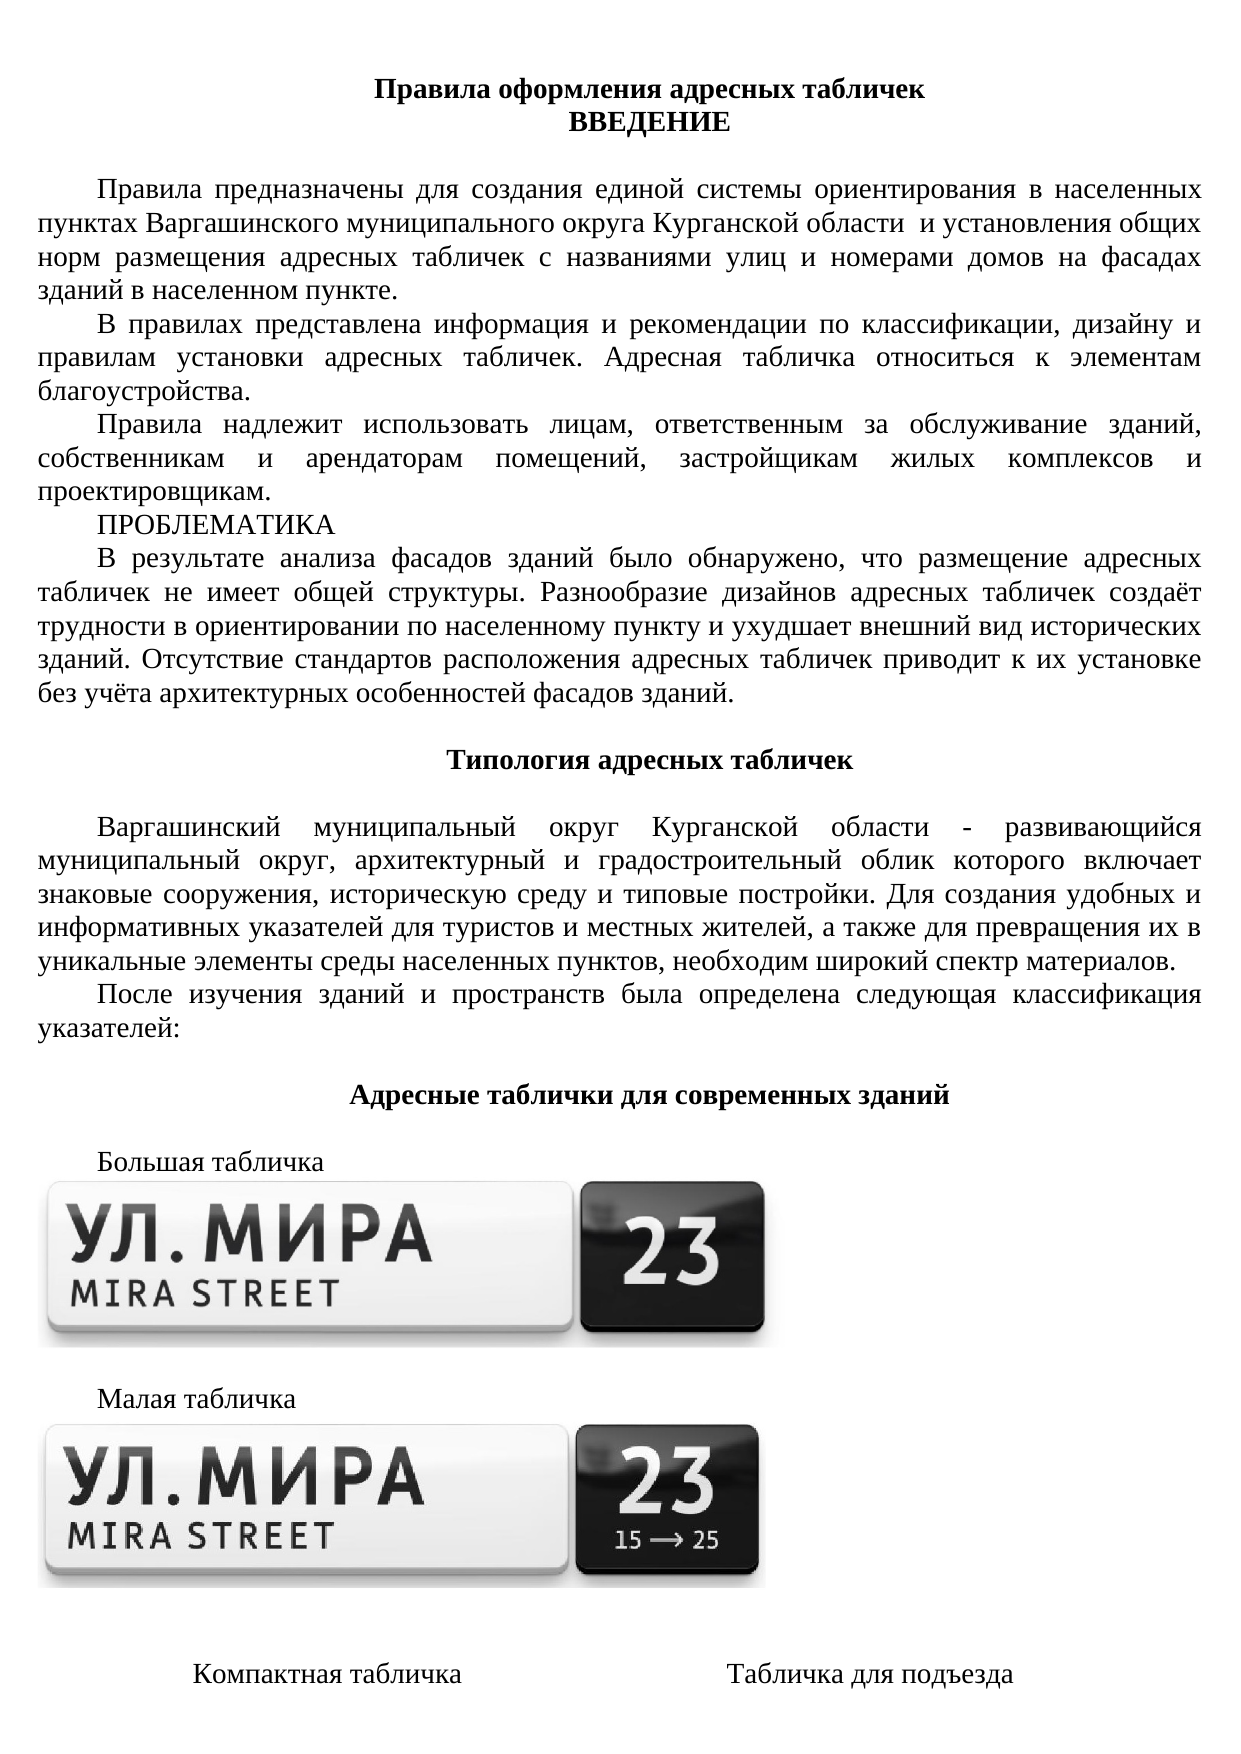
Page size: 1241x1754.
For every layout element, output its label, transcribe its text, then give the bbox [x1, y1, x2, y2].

table_header Компактная табличка [26, 1656, 569, 1690]
text Адресные таблички для современных зданий [37, 1077, 1203, 1111]
text В правилах представлена информация и рекомендации по классификации, дизайну и правилам установки адресных табличек. Адресная табличка относиться к элементам благоустройства. [37, 306, 1203, 406]
text ПРОБЛЕМАТИКА [37, 507, 1203, 541]
text Варгашинский муниципальный округ Курганской области - развивающийся муниципальный округ, архитектурный и градостроительный облик которого включает знаковые сооружения, историческую среду и типовые постройки. Для создания удобных и информативных указателей для туристов и местных жителей, а также для превращения их в уникальные элементы среды населенных пунктов, необходим широкий спектр материалов. [37, 809, 1203, 977]
text Большая табличка [37, 1144, 1203, 1178]
picture [37, 1177, 791, 1349]
text Правила оформления адресных табличек [37, 71, 1203, 104]
text В результате анализа фасадов зданий было обнаружено, что размещение адресных табличек не имеет общей структуры. Разнообразие дизайнов адресных табличек создаёт трудности в ориентировании по населенному пункту и ухудшает внешний вид исторических зданий. Отсутствие стандартов расположения адресных табличек приводит к их установке без учёта архитектурных особенностей фасадов зданий. [37, 541, 1203, 708]
text Правила предназначены для создания единой системы ориентирования в населенных пунктах Варгашинского муниципального округа Курганской области и установления общих норм размещения адресных табличек с названиями улиц и номерами домов на фасадах зданий в населенном пункте. [37, 172, 1203, 306]
text Правила надлежит использовать лицам, ответственным за обслуживание зданий, собственникам и арендаторам помещений, застройщикам жилых комплексов и проектировщикам. [37, 406, 1203, 507]
picture [37, 1415, 766, 1590]
text ВВЕДЕНИЕ [37, 104, 1203, 138]
text После изучения зданий и пространств была определена следующая классификация указателей: [37, 977, 1203, 1044]
table_header Табличка для подъезда [569, 1656, 1112, 1690]
text Типология адресных табличек [37, 742, 1203, 775]
text Малая табличка [37, 1382, 1203, 1415]
